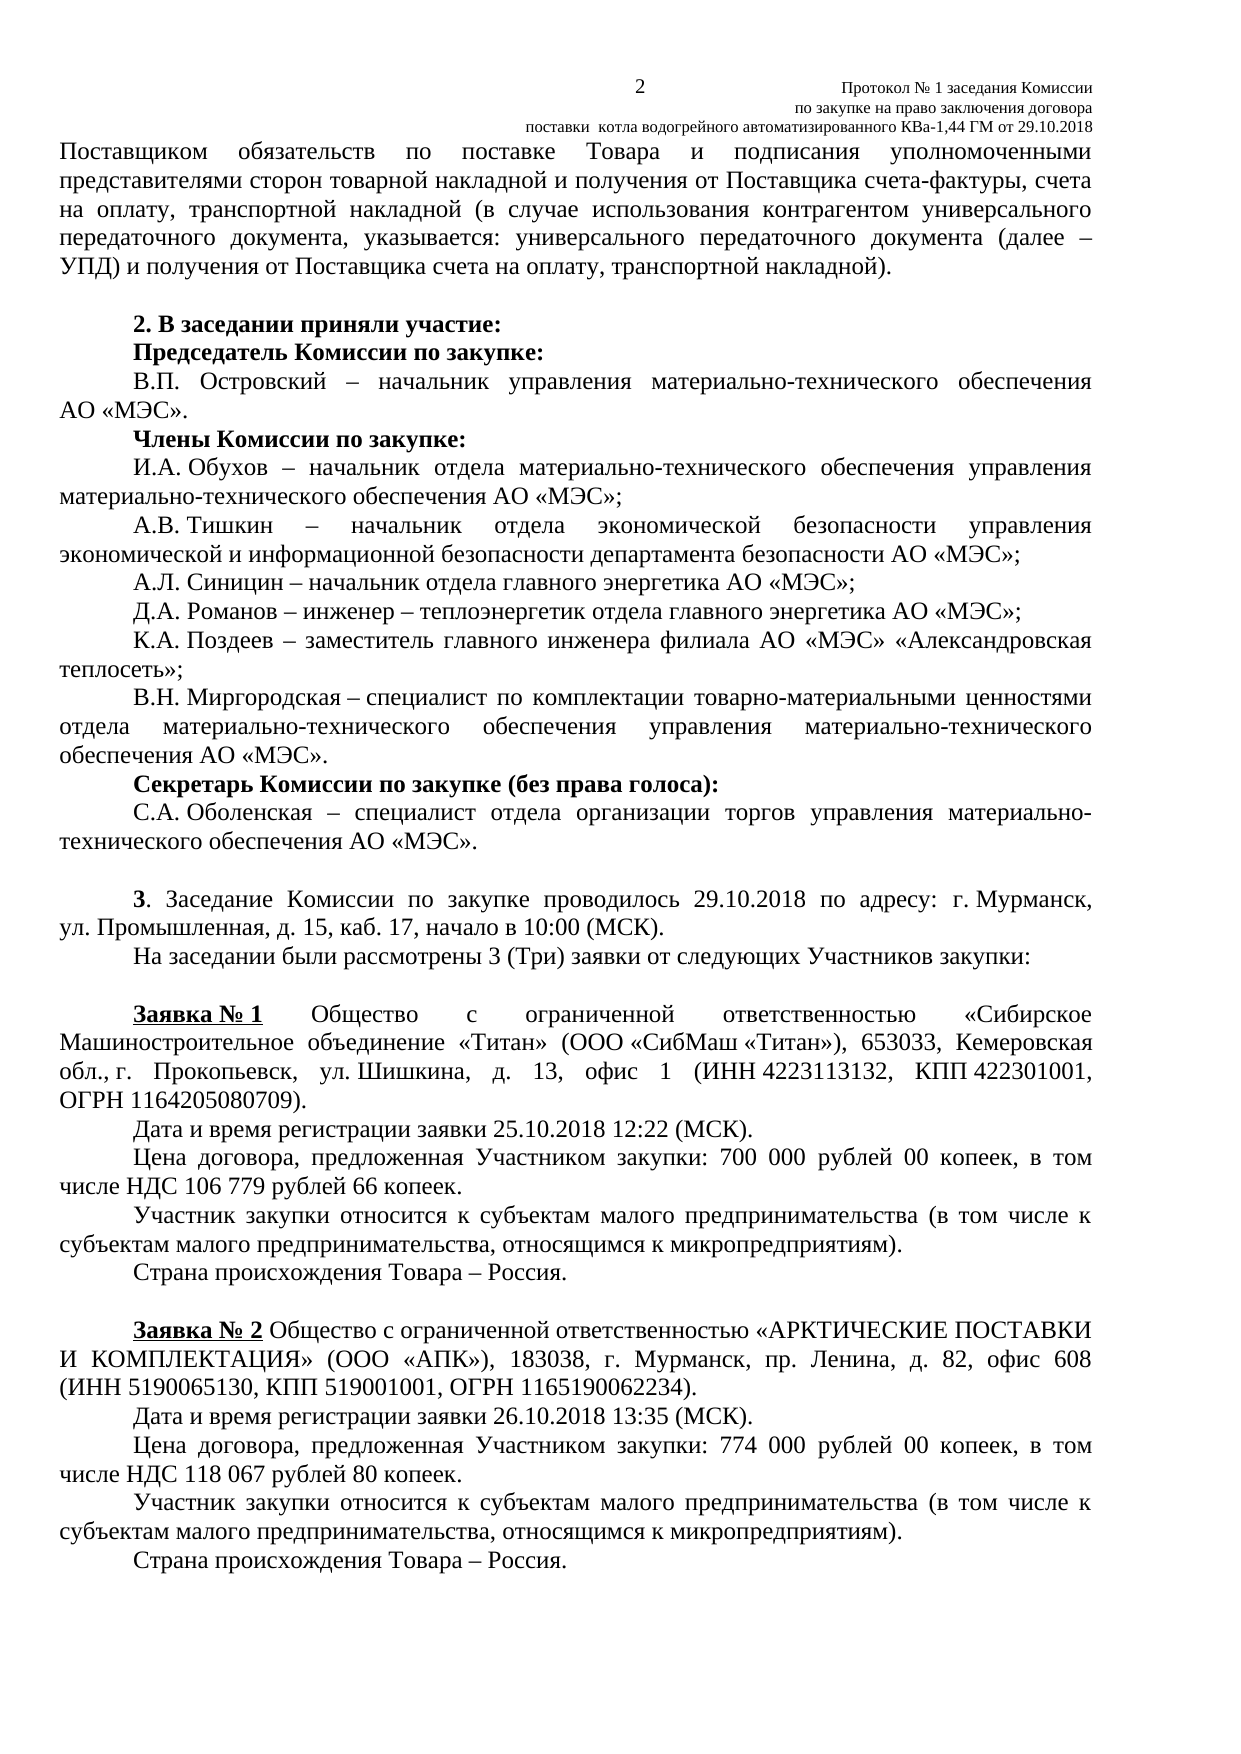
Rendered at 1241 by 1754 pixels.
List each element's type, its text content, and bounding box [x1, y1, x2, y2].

text Цена договора, предложенная Участником закупки: 700 000 рублей 00 копеек, в том числе НДС 106 779 рублей 66 копеек. [59, 1142, 1092, 1200]
subtitle 2. В заседании приняли участие: [59, 309, 1092, 337]
text Дата и время регистрации заявки 26.10.2018 13:35 (МСК). [59, 1401, 1092, 1430]
subtitle Заявка № 1 Общество с ограниченной ответственностью «Сибирское Машиностроительное объединение «Титан» (ООО «СибМаш «Титан»), 653033, Кемеровская обл., г. Прокопьевск, ул. Шишкина, д. 13, офис 1 (ИНН 4223113132, КПП 422301001, ОГРН 1164205080709). [59, 999, 1092, 1114]
text Дата и время регистрации заявки 25.10.2018 12:22 (МСК). [59, 1114, 1092, 1142]
text Страна происхождения Товара – Россия. [59, 1545, 1092, 1574]
text Д.А. Романов – инженер – теплоэнергетик отдела главного энергетика АО «МЭС»; [59, 596, 1092, 625]
text Члены Комиссии по закупке: [59, 424, 1092, 452]
text В.П. Островский – начальник управления материально-технического обеспечения АО «МЭС». [59, 366, 1092, 424]
text Заявка № 2 Общество с ограниченной ответственностью «АРКТИЧЕСКИЕ ПОСТАВКИ И КОМПЛЕКТАЦИЯ» (ООО «АПК»), 183038, г. Мурманск, пр. Ленина, д. 82, офис 608 (ИНН 5190065130, КПП 519001001, ОГРН 1165190062234). [59, 1315, 1092, 1401]
text И.А. Обухов – начальник отдела материально-технического обеспечения управления материально-технического обеспечения АО «МЭС»; [59, 452, 1092, 510]
text Цена договора, предложенная Участником закупки: 774 000 рублей 00 копеек, в том числе НДС 118 067 рублей 80 копеек. [59, 1430, 1092, 1487]
text В.Н. Миргородская – специалист по комплектации товарно-материальными ценностями отдела материально-технического обеспечения управления материально-технического обеспечения АО «МЭС». [59, 682, 1092, 769]
text К.А. Поздеев – заместитель главного инженера филиала АО «МЭС» «Александровская теплосеть»; [59, 625, 1092, 682]
text 3. Заседание Комиссии по закупке проводилось 29.10.2018 по адресу: г. Мурманск, ул. Промышленная, д. 15, каб. 17, начало в 10:00 (МСК). [59, 884, 1092, 941]
text Председатель Комиссии по закупке: [59, 337, 1092, 366]
text А.Л. Синицин – начальник отдела главного энергетика АО «МЭС»; [59, 567, 1092, 596]
text А.В. Тишкин – начальник отдела экономической безопасности управления экономической и информационной безопасности департамента безопасности АО «МЭС»; [59, 510, 1092, 567]
text Секретарь Комиссии по закупке (без права голоса): [59, 769, 1092, 797]
text На заседании были рассмотрены 3 (Три) заявки от следующих Участников закупки: [59, 941, 1092, 970]
text Страна происхождения Товара – Россия. [59, 1257, 1092, 1286]
list С.А. Оболенская – специалист отдела организации торгов управления материально-технического обеспечения АО «МЭС». [59, 797, 1092, 855]
